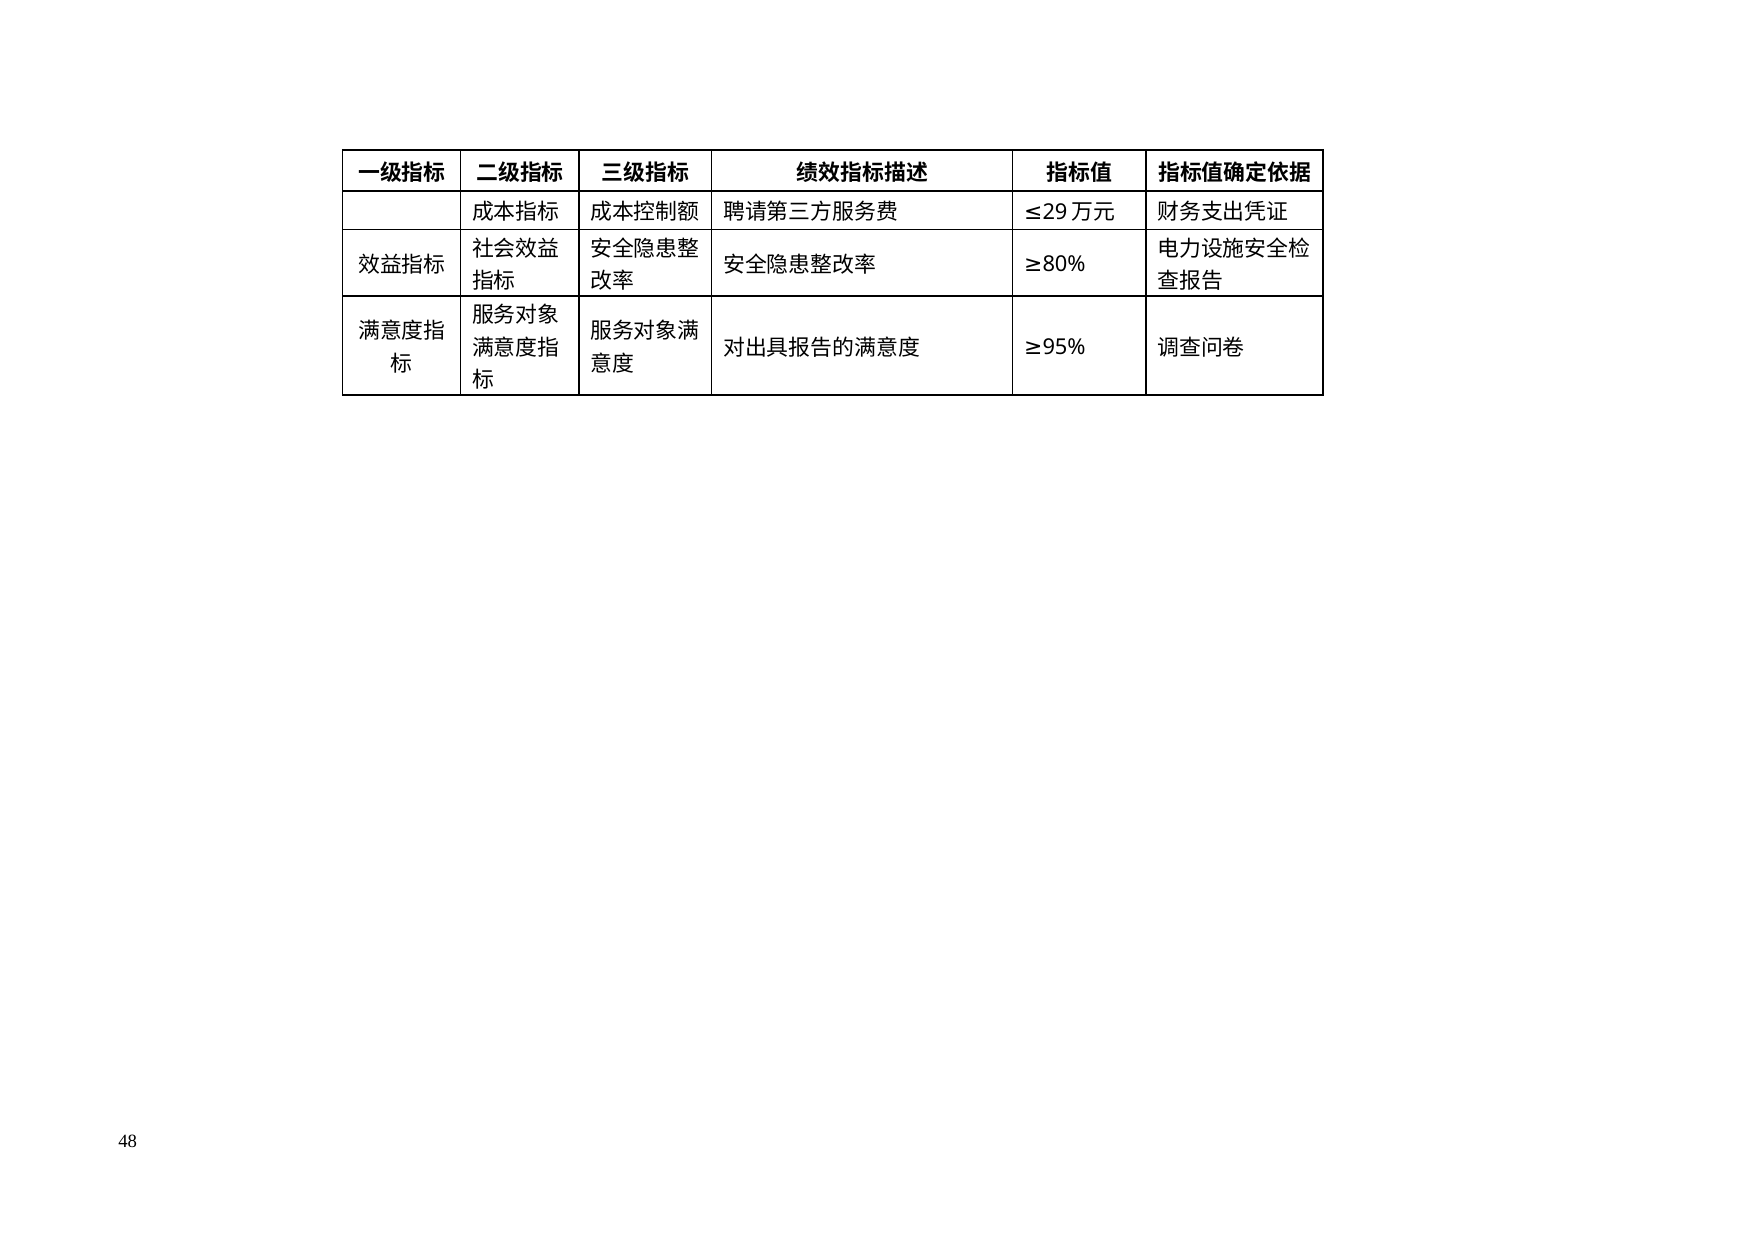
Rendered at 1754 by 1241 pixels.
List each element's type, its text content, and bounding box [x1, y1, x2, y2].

table_cell ≥80% [1013, 230, 1145, 295]
table_cell 调查问卷 [1147, 297, 1322, 394]
table_cell 电力设施安全检查报告 [1147, 230, 1322, 295]
table_header 一级指标 [343, 151, 460, 190]
table_cell 成本控制额 [580, 192, 711, 229]
table_cell 安全隐患整改率 [580, 230, 711, 295]
table_cell 社会效益指标 [461, 230, 578, 295]
table_cell 安全隐患整改率 [712, 230, 1012, 295]
table_cell 财务支出凭证 [1147, 192, 1322, 229]
table_header 指标值确定依据 [1147, 151, 1322, 190]
table_cell 满意度指标 [343, 297, 460, 394]
table_cell 对出具报告的满意度 [712, 297, 1012, 394]
table_cell 成本指标 [461, 192, 578, 229]
table_cell 服务对象满意度指标 [461, 297, 578, 394]
table_header 二级指标 [461, 151, 578, 190]
table_header 绩效指标描述 [712, 151, 1012, 190]
table_cell ≤29万元 [1013, 192, 1145, 229]
table_header 指标值 [1013, 151, 1145, 190]
table_cell 聘请第三方服务费 [712, 192, 1012, 229]
table_cell 效益指标 [343, 230, 460, 295]
table_header 三级指标 [580, 151, 711, 190]
table_cell ≥95% [1013, 297, 1145, 394]
table_cell 服务对象满意度 [580, 297, 711, 394]
